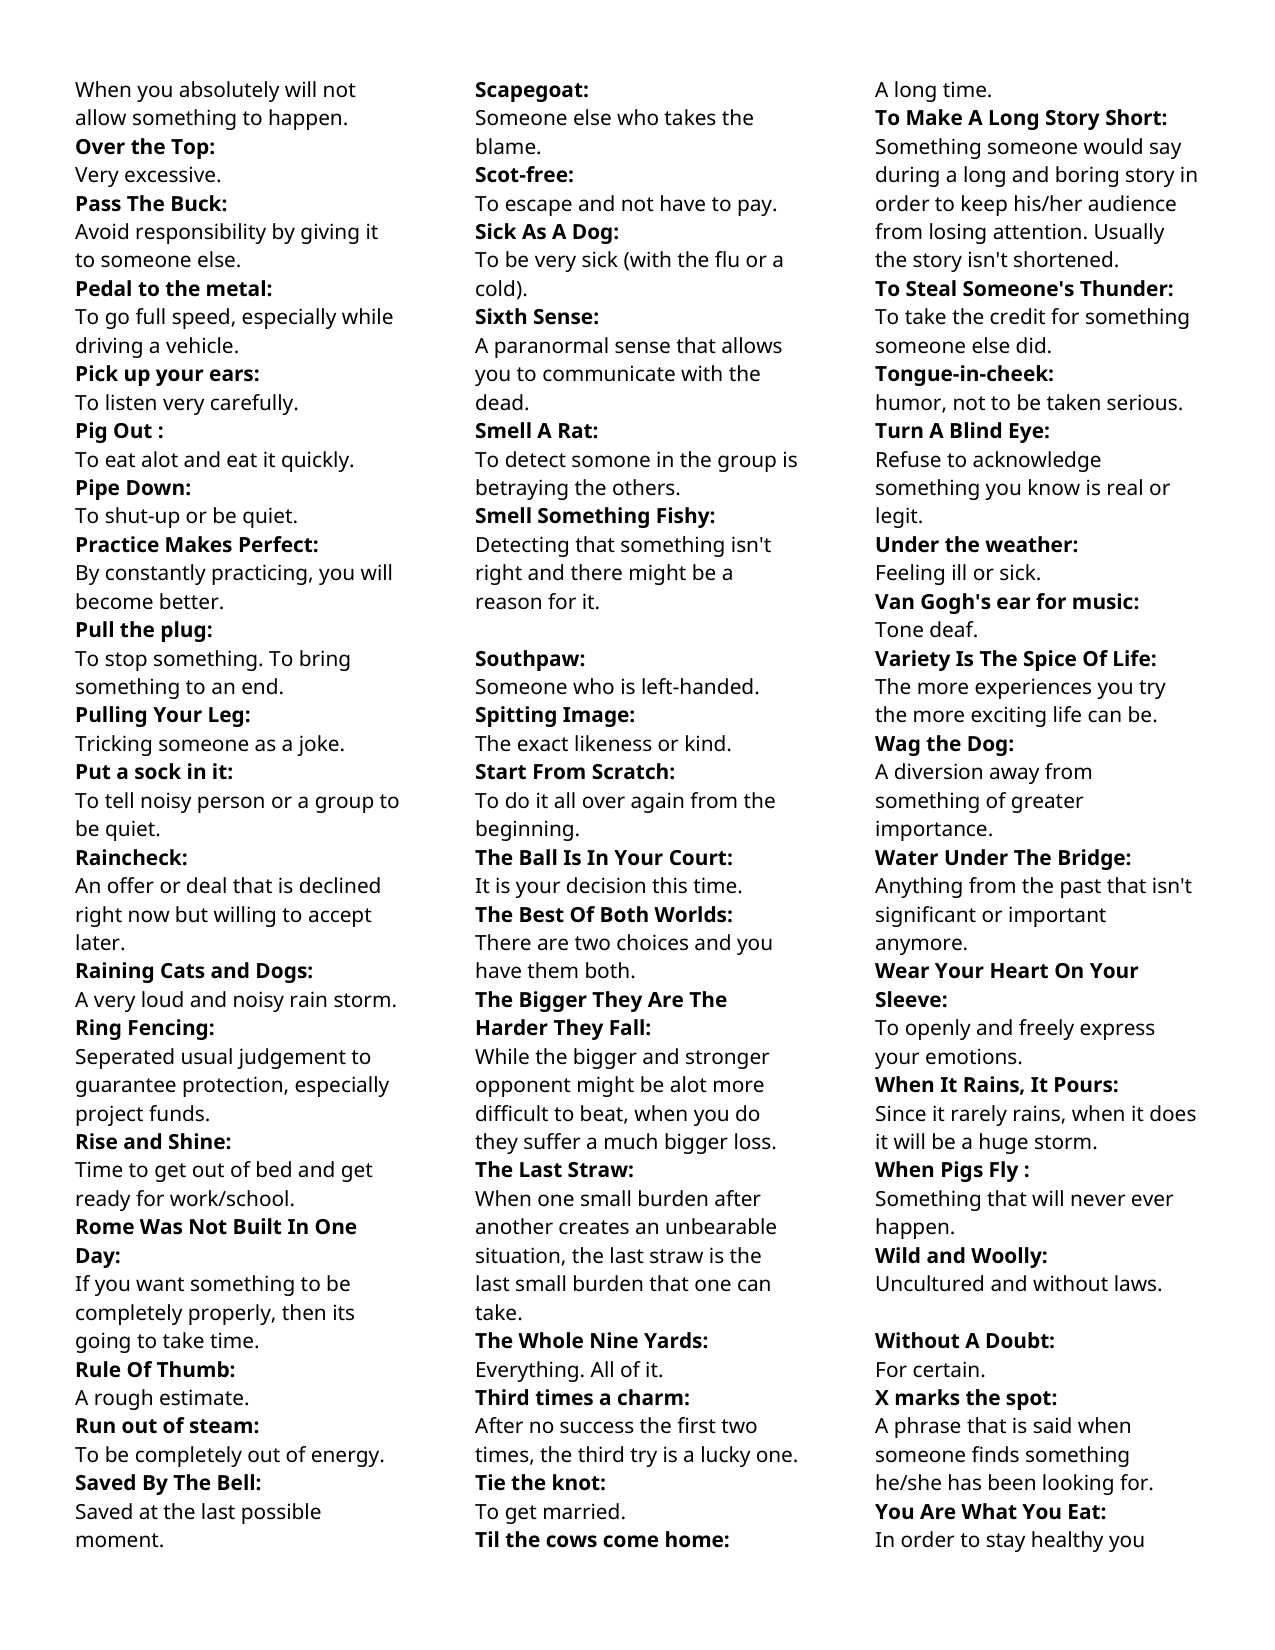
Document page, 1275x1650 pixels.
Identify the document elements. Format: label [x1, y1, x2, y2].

text [475, 75, 800, 1554]
text [75, 75, 400, 1554]
text [875, 75, 1200, 1554]
